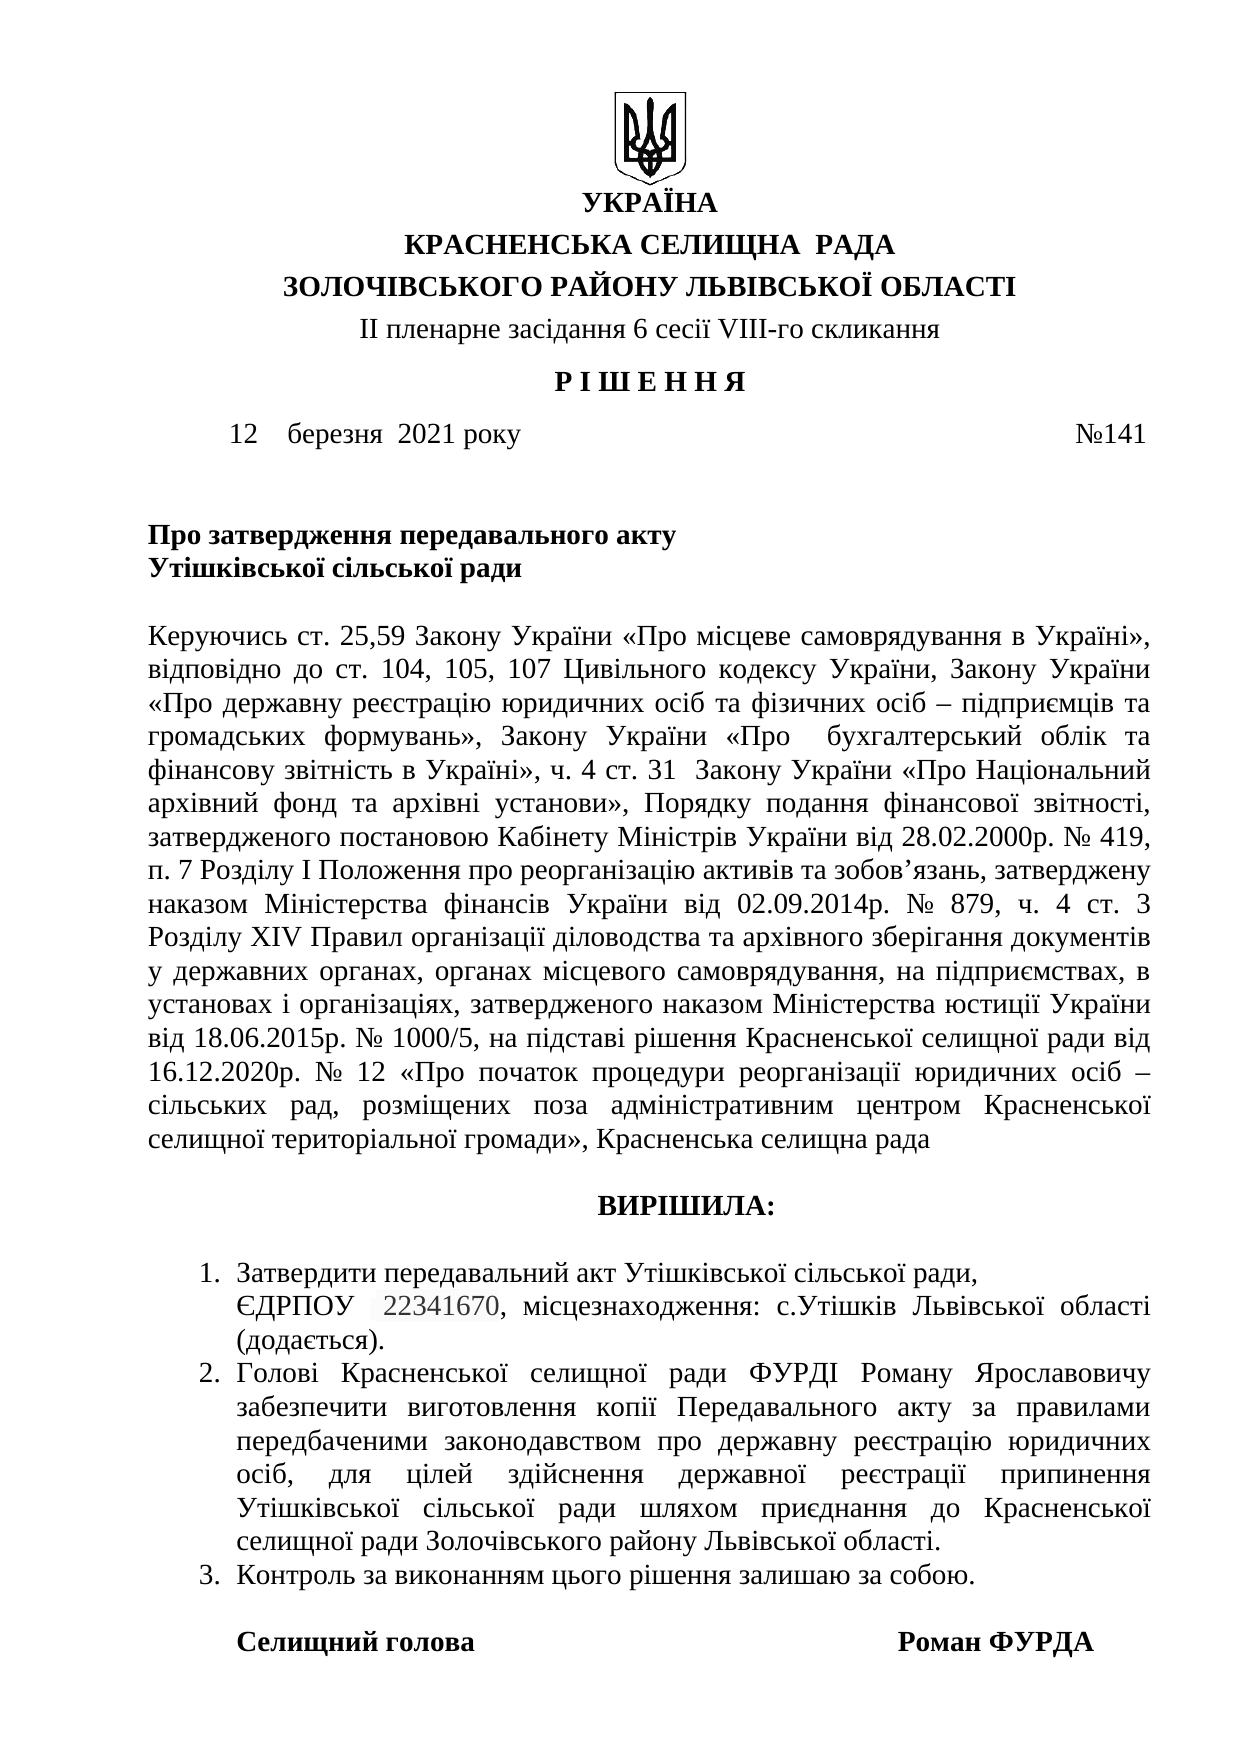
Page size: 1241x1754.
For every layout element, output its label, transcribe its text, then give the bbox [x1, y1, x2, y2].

text Україна [148, 185, 1152, 219]
text ЗОЛОЧІВСЬКОГО РАЙОНУ ЛЬВІВСЬКОЇ ОБЛАСТІ [148, 269, 1152, 303]
text Р І Ш Е Н Н Я [148, 364, 1152, 397]
list ЄДРПОУ 22341670, місцезнаходження: с.Утішків Львівської області (додається). [236, 1288, 1152, 1356]
text КРАСНЕНСЬКА СЕЛИЩНА РАДА [148, 227, 1152, 261]
list Контроль за виконанням цього рішення залишаю за собою. [199, 1557, 1152, 1590]
list Голові Красненської селищної ради ФУРДІ Роману Ярославовичу забезпечити виготовлення копії Передавального акту за правилами передбаченими законодавством про державну реєстрацію юридичних осіб, для цілей здійснення державної реєстрації припинення Утішківської сільської ради шляхом приєднання до Красненської селищної ради Золочівського району Львівської області. [199, 1356, 1152, 1557]
text Про затвердження передавального акту [148, 517, 1152, 551]
text Керуючись ст. 25,59 Закону України «Про місцеве самоврядування в Україні», відповідно до ст. 104, 105, 107 Цивільного кодексу України, Закону України «Про державну реєстрацію юридичних осіб та фізичних осіб – підприємців та громадських формувань», Закону України «Про бухгалтерський облік та фінансову звітність в Україні», ч. 4 ст. 31 Закону України «Про Національний архівний фонд та архівні установи», Порядку подання фінансової звітності, затвердженого постановою Кабінету Міністрів України від 28.02.2000р. № 419, п. 7 Розділу І Положення про реорганізацію активів та зобов’язань, затверджену наказом Міністерства фінансів України від 02.09.2014р. № 879, ч. 4 ст. 3 Розділу XIV Правил організації діловодства та архівного зберігання документів у державних органах, органах місцевого самоврядування, на підприємствах, в установах і організаціях, затвердженого наказом Міністерства юстиції України від 18.06.2015р. № 1000/5, на підставі рішення Красненської селищної ради від 16.12.2020р. № 12 «Про початок процедури реорганізації юридичних осіб – сільських рад, розміщених поза адміністративним центром Красненської селищної територіальної громади», Красненська селищна рада [148, 618, 1152, 1154]
text 12 березня 2021 року №141 [148, 416, 1152, 450]
list Селищний голова Роман ФУРДА [236, 1624, 1152, 1657]
text ВИРІШИЛА: [148, 1188, 1152, 1221]
picture [611, 88, 688, 186]
text Утішківської сільської ради [148, 551, 1152, 584]
text ІІ пленарне засідання 6 сесії VІІI-го скликання [148, 311, 1152, 344]
list Затвердити передавальний акт Утішківської сільської ради, [199, 1255, 1152, 1288]
